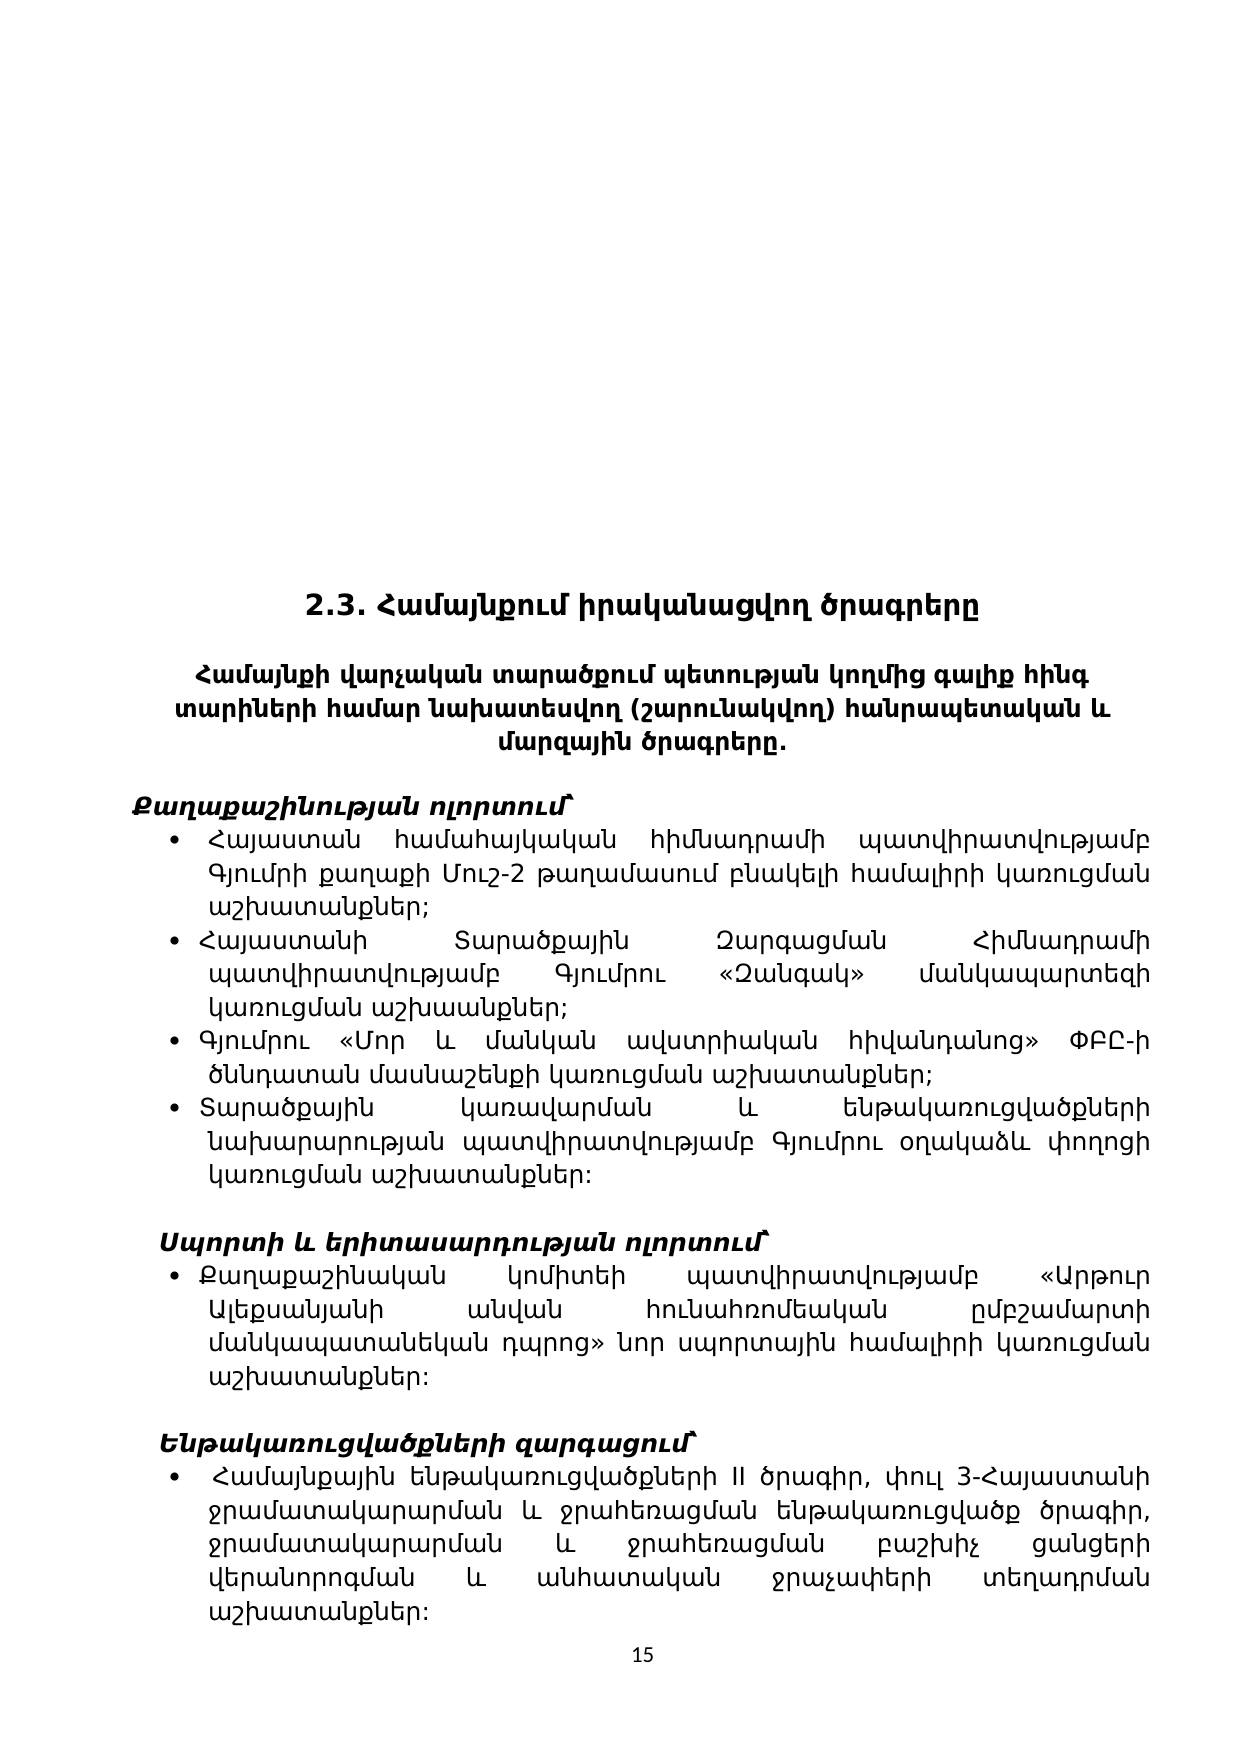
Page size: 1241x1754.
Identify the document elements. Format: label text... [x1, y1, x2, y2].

text Քաղաքաշինության ոլորտում՝ [133, 792, 1152, 821]
list 2.3. Համայնքում իրականացվող ծրագրերը [133, 588, 1152, 622]
list Գյումրու «Մոր և մանկան ավստրիական հիվանդանոց» ՓԲԸ-ի ծննդատան մասնաշենքի կառուցման աշխատանքներ; [170, 1026, 1152, 1089]
text Ենթակառուցվածքների զարգացում՝ [133, 1429, 1152, 1458]
text Համայնքի վարչական տարածքում պետության կողմից գալիք հինգ տարիների համար նախատեսվող (շարունակվող) հանրապետական և մարզային ծրագրերը. [133, 660, 1152, 757]
text Սպորտի և երիտասարդության ոլորտում՝ [133, 1228, 1152, 1257]
list Քաղաքաշինական կոմիտեի պատվիրատվությամբ «Արթուր Ալեքսանյանի անվան հունահռոմեական ըմբշամարտի մանկապատանեկան դպրոց» նոր սպորտային համալիրի կառուցման աշխատանքներ: [170, 1261, 1152, 1391]
list Հայաստանի Տարածքային Զարգացման Հիմնադրամի պատվիրատվությամբ Գյումրու «Զանգակ» մանկապարտեզի կառուցման աշխաանքներ; [170, 926, 1152, 1022]
list Համայնքային ենթակառուցվածքների II ծրագիր, փուլ 3-Հայաստանի ջրամատակարարման և ջրահեռացման ենթակառուցվածք ծրագիր, ջրամատակարարման և ջրահեռացման բաշխիչ ցանցերի վերանորոգման և անհատական ջրաչափերի տեղադրման աշխատանքներ: [170, 1462, 1152, 1626]
list Հայաստան համահայկական հիմնադրամի պատվիրատվությամբ Գյումրի քաղաքի Մուշ-2 թաղամասում բնակելի համալիրի կառուցման աշխատանքներ; [170, 825, 1152, 921]
list Տարածքային կառավարման և ենթակառուցվածքների նախարարության պատվիրատվությամբ Գյումրու օղակաձև փողոցի կառուցման աշխատանքներ: [170, 1093, 1152, 1190]
